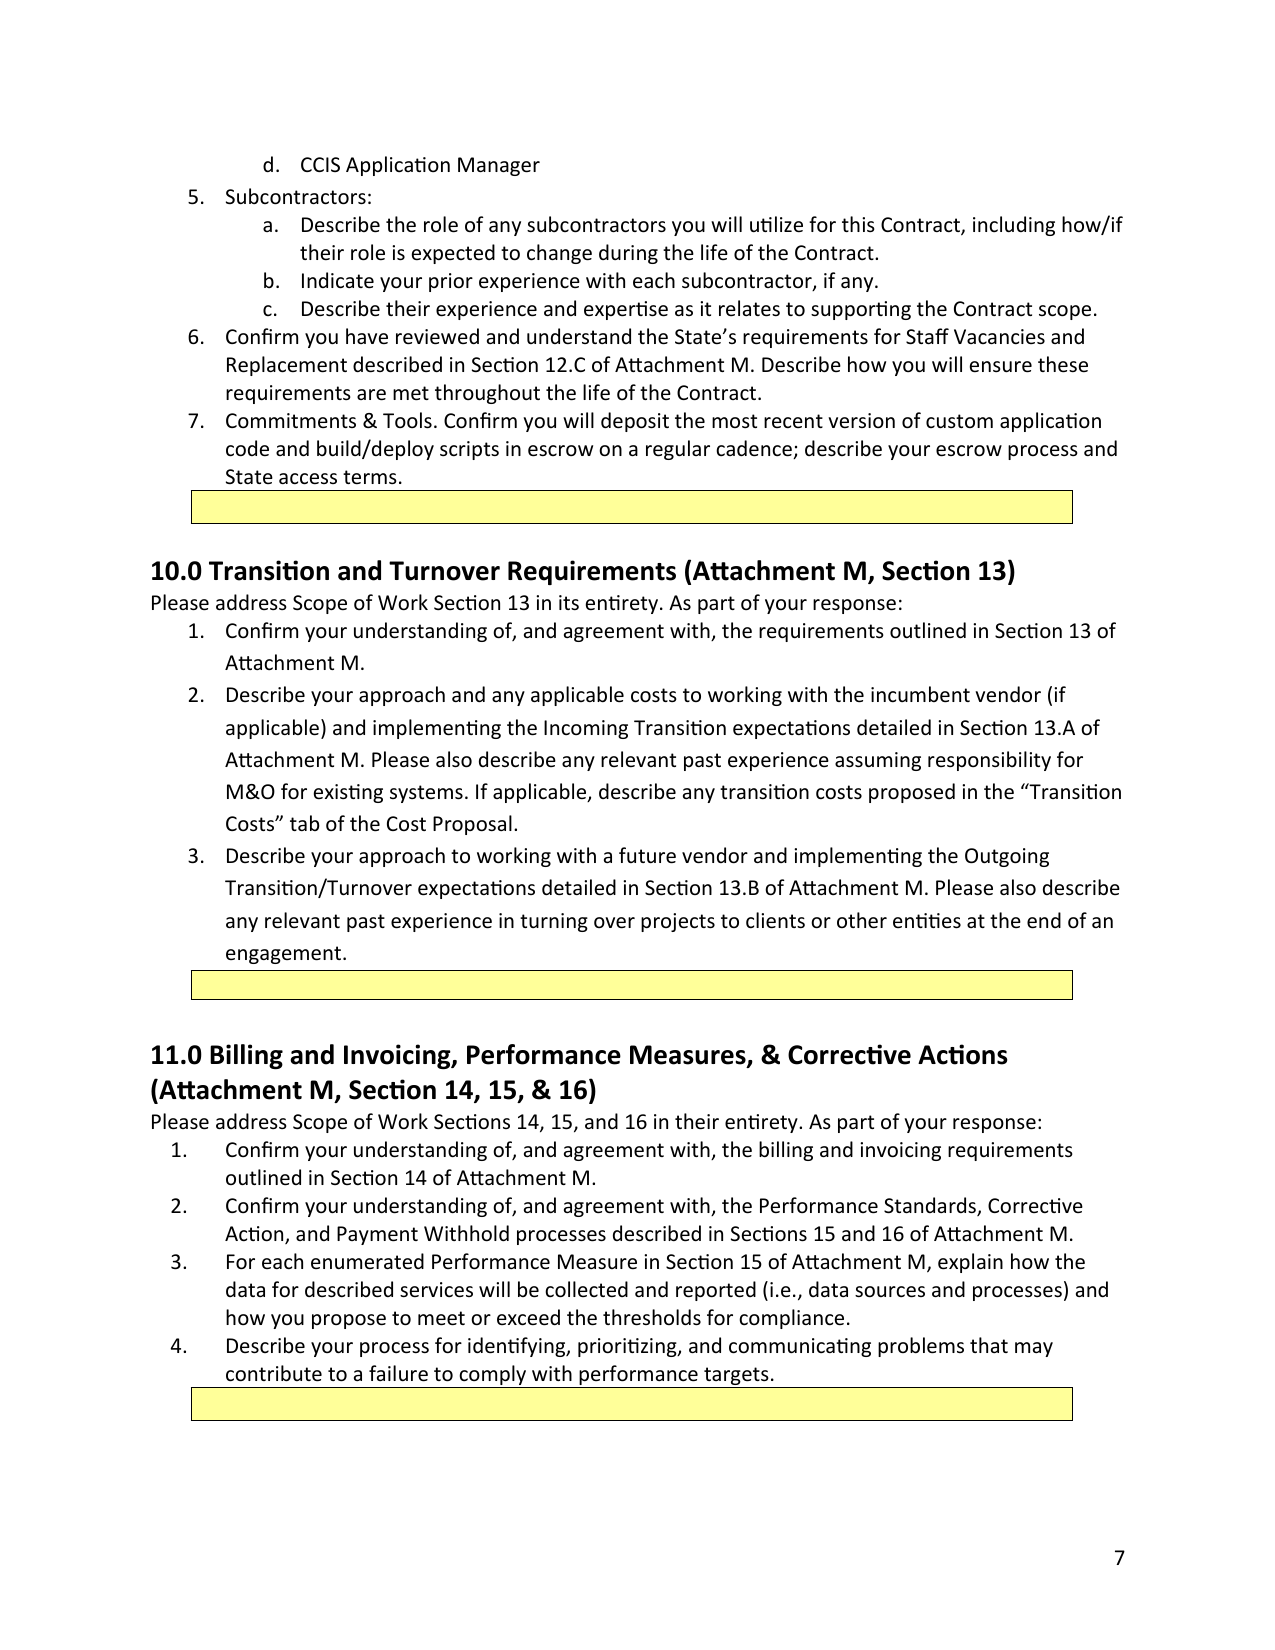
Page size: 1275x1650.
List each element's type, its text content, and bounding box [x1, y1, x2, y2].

list Confirm you have reviewed and understand the State’s requirements for Staff Vacancies and Replacement described in Section 12.C of Attachment M. Describe how you will ensure these requirements are met throughout the life of the Contract. [187, 322, 1125, 406]
text Please address Scope of Work Sections 14, 15, and 16 in their entirety. As part of your response: [150, 1107, 1125, 1135]
list For each enumerated Performance Measure in Section 15 of Attachment M, explain how the data for described services will be collected and reported (i.e., data sources and processes) and how you propose to meet or exceed the thresholds for compliance. [187, 1247, 1125, 1331]
text 10.0 Transition and Turnover Requirements (Attachment M, Section 13) [150, 552, 1125, 588]
list Describe the role of any subcontractors you will utilize for this Contract, including how/if their role is expected to change during the life of the Contract. [262, 210, 1125, 266]
table_header [192, 971, 1072, 999]
list Confirm your understanding of, and agreement with, the billing and invoicing requirements outlined in Section 14 of Attachment M. [187, 1135, 1125, 1191]
list Confirm your understanding of, and agreement with, the Performance Standards, Corrective Action, and Payment Withhold processes described in Sections 15 and 16 of Attachment M. [187, 1191, 1125, 1247]
list Subcontractors: [187, 182, 1125, 210]
table_header [192, 1388, 1072, 1420]
text Please address Scope of Work Section 13 in its entirety. As part of your response: [150, 588, 1125, 616]
list Describe their experience and expertise as it relates to supporting the Contract scope. [262, 294, 1125, 322]
list Commitments & Tools. Confirm you will deposit the most recent version of custom application code and build/deploy scripts in escrow on a regular cadence; describe your escrow process and State access terms. [187, 406, 1125, 490]
text 11.0 Billing and Invoicing, Performance Measures, & Corrective Actions (Attachment M, Section 14, 15, & 16) [150, 1036, 1125, 1107]
list Describe your approach and any applicable costs to working with the incumbent vendor (if applicable) and implementing the Incoming Transition expectations detailed in Section 13.A of Attachment M. Please also describe any relevant past experience assuming responsibility for M&O for existing systems. If applicable, describe any transition costs proposed in the “Transition Costs” tab of the Cost Proposal. [187, 680, 1125, 837]
list Describe your process for identifying, prioritizing, and communicating problems that may contribute to a failure to comply with performance targets. [187, 1331, 1125, 1387]
list Indicate your prior experience with each subcontractor, if any. [262, 266, 1125, 294]
list Confirm your understanding of, and agreement with, the requirements outlined in Section 13 of Attachment M. [187, 616, 1125, 676]
list CCIS Application Manager [262, 150, 1125, 178]
table_header [192, 491, 1072, 523]
list Describe your approach to working with a future vendor and implementing the Outgoing Transition/Turnover expectations detailed in Section 13.B of Attachment M. Please also describe any relevant past experience in turning over projects to clients or other entities at the end of an engagement. [187, 841, 1125, 966]
